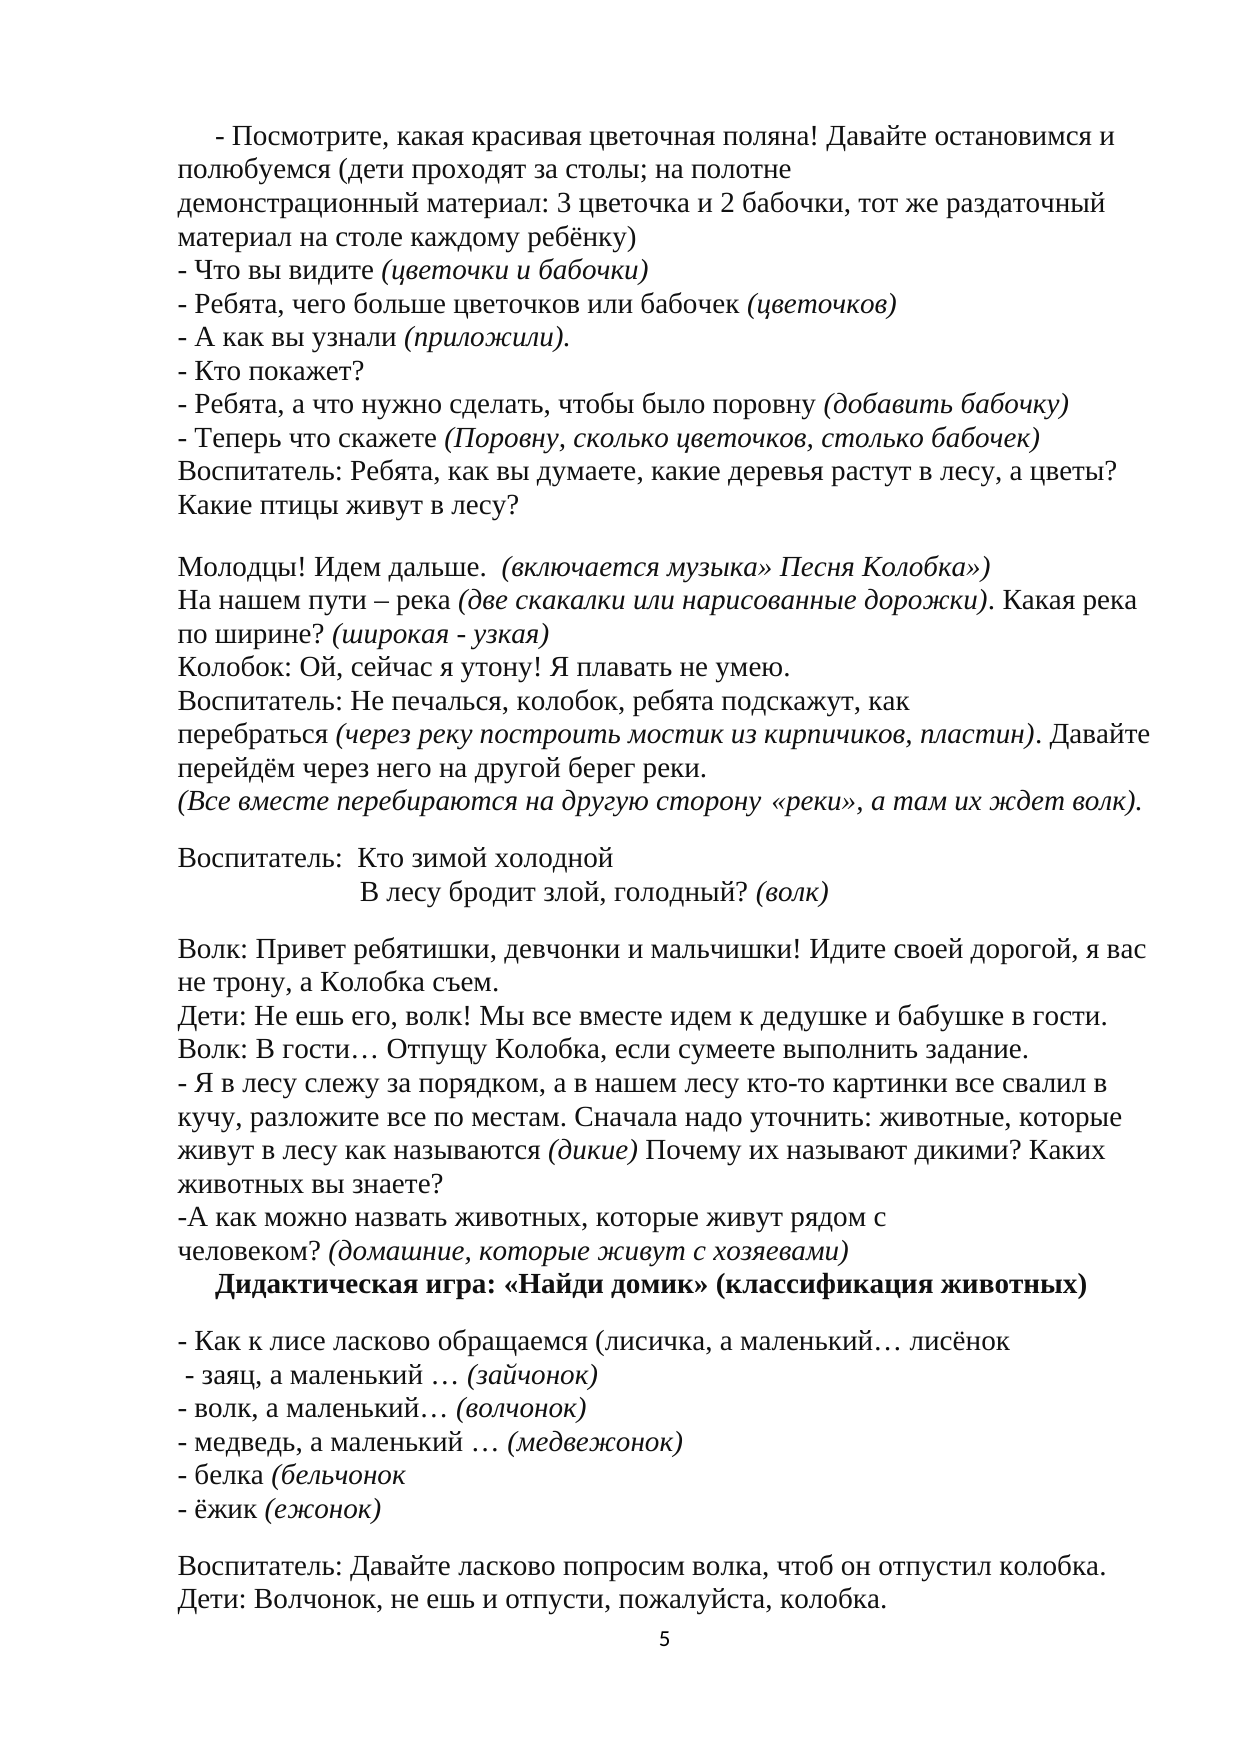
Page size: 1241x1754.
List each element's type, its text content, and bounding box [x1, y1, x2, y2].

text На нашем пути – река (две скакалки или нарисованные дорожки). Какая река по ширине? (широкая - узкая) [177, 582, 1152, 649]
text (Все вместе перебираются на другую сторону «реки», а там их ждет волк). [177, 783, 1152, 817]
text Воспитатель: Не печалься, колобок, ребята подскажут, как перебраться (через реку построить мостик из кирпичиков, пластин). Давайте перейдём через него на другой берег реки. [177, 683, 1152, 783]
text - Ребята, а что нужно сделать, чтобы было поровну (добавить бабочку) [177, 386, 1152, 420]
text - Посмотрите, какая красивая цветочная поляна! Давайте остановимся и полюбуемся (дети проходят за столы; на полотне демонстрационный материал: 3 цветочка и 2 бабочки, тот же раздаточный материал на столе каждому ребёнку) [177, 118, 1152, 252]
text -А как можно назвать животных, которые живут рядом с человеком? (домашние, которые живут с хозяевами) [177, 1199, 1152, 1266]
text - Как к лисе ласково обращаемся (лисичка, а маленький… лисёнок - заяц, а маленький … (зайчонок) - волк, а маленький… (волчонок) - медведь, а маленький … (медвежонок) - белка (бельчонок - ёжик (ежонок) [177, 1323, 1152, 1524]
text Воспитатель: Давайте ласково попросим волка, чтоб он отпустил колобка. [177, 1548, 1152, 1582]
text - Что вы видите (цветочки и бабочки) [177, 252, 1152, 286]
text - А как вы узнали (приложили). - Кто покажет? [177, 319, 1152, 386]
text Молодцы! Идем дальше. (включается музыка» Песня Колобка») [177, 549, 1152, 582]
text Дидактическая игра: «Найди домик» (классификация животных) [177, 1266, 1152, 1300]
text Колобок: Ой, сейчас я утону! Я плавать не умею. [177, 649, 1152, 683]
text Дети: Волчонок, не ешь и отпусти, пожалуйста, колобка. [177, 1582, 1152, 1615]
text - Я в лесу слежу за порядком, а в нашем лесу кто-то картинки все свалил в кучу, разложите все по местам. Сначала надо уточнить: животные, которые живут в лесу как называются (дикие) Почему их называют дикими? Каких животных вы знаете? [177, 1065, 1152, 1199]
text Волк: В гости… Отпущу Колобка, если сумеете выполнить задание. [177, 1032, 1152, 1065]
text - Ребята, чего больше цветочков или бабочек (цветочков) [177, 286, 1152, 319]
text Волк: Привет ребятишки, девчонки и мальчишки! Идите своей дорогой, я вас не трону, а Колобка съем. [177, 931, 1152, 998]
text Дети: Не ешь его, волк! Мы все вместе идем к дедушке и бабушке в гости. [177, 998, 1152, 1032]
text Воспитатель: Кто зимой холодной В лесу бродит злой, голодный? (волк) [177, 840, 1152, 907]
text - Теперь что скажете (Поровну, сколько цветочков, столько бабочек) Воспитатель: Ребята, как вы думаете, какие деревья растут в лесу, а цветы? Какие птицы живут в лесу? [177, 420, 1152, 549]
